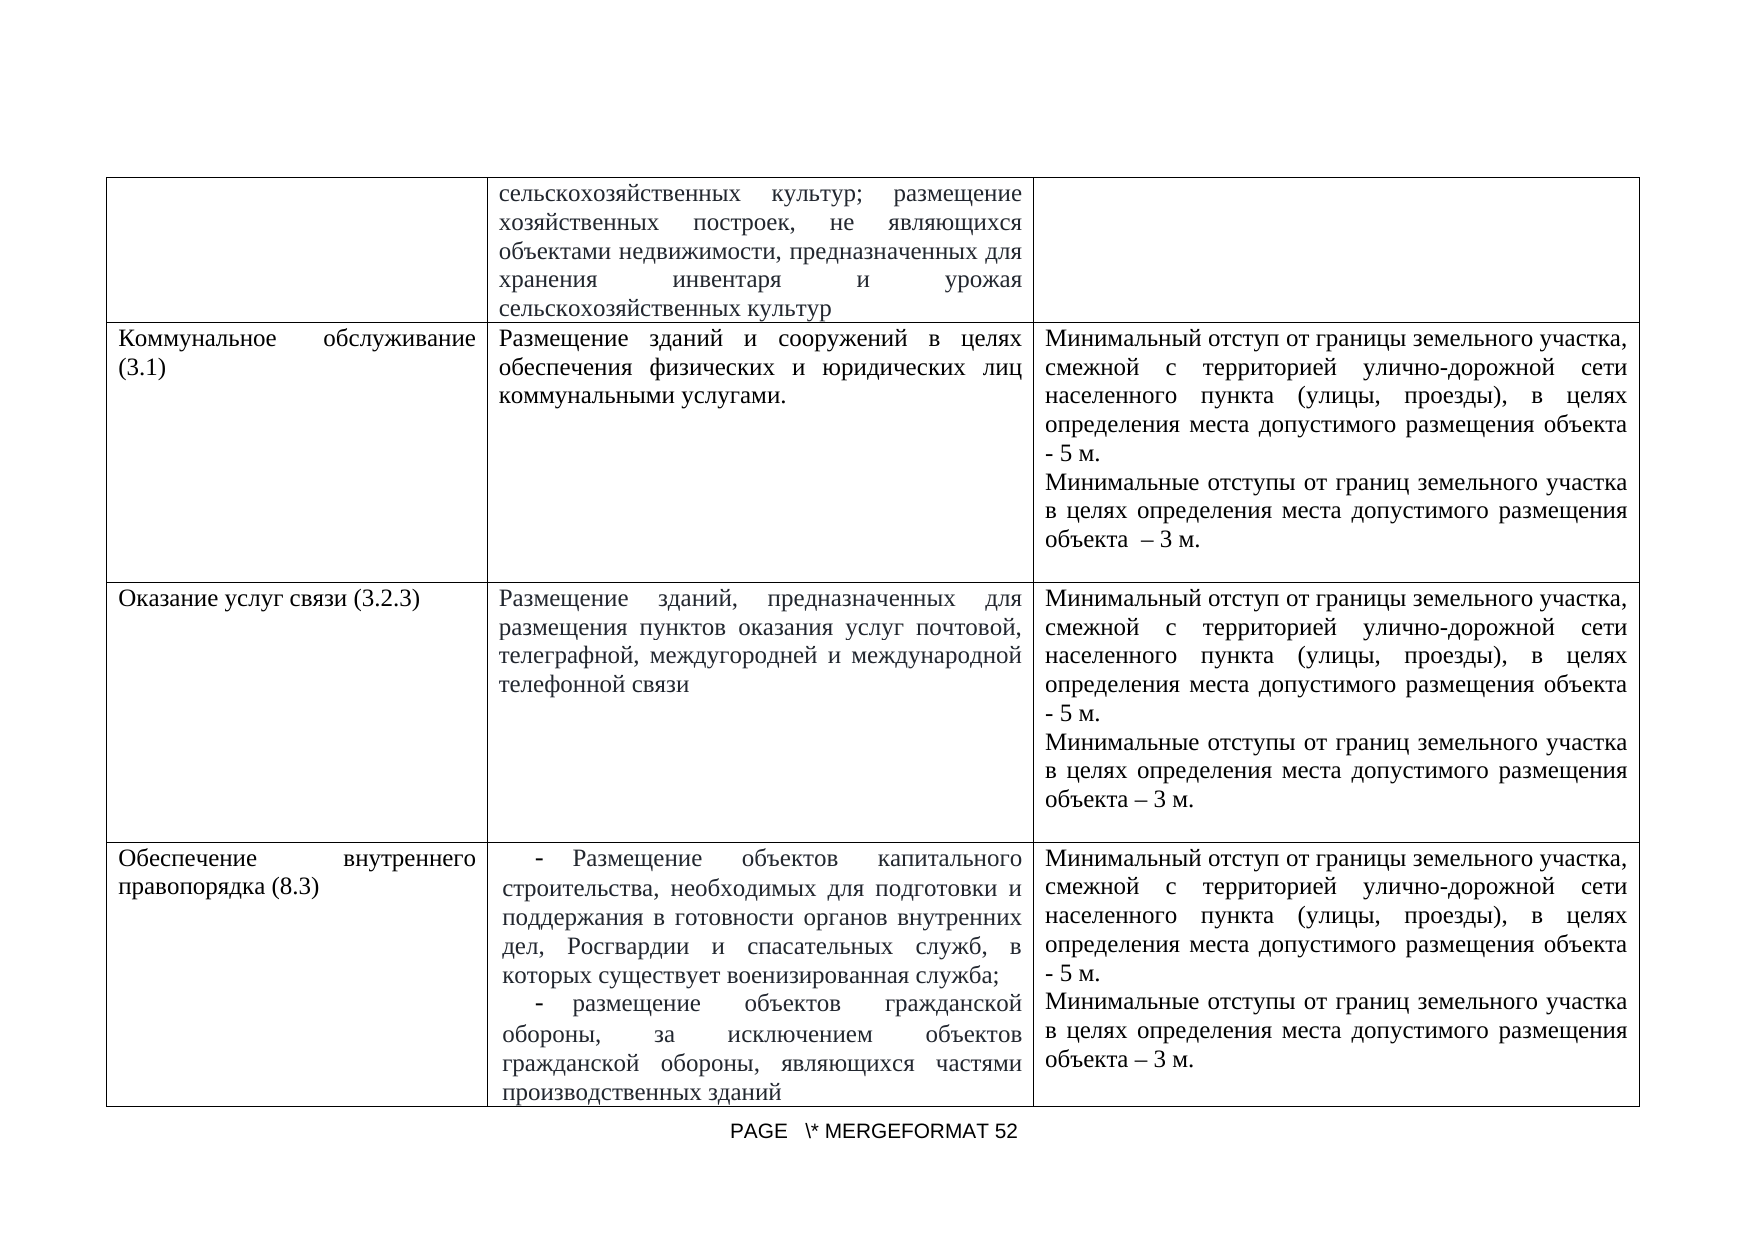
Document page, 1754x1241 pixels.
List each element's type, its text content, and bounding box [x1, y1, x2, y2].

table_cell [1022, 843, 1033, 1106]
table_cell Размещение зданий и сооружений в целях обеспечения физических и юридических лиц коммунальными услугами. [488, 323, 1033, 582]
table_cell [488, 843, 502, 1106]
table_cell Оказание услуг связи (3.2.3) [107, 583, 487, 842]
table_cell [107, 178, 487, 322]
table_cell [107, 843, 487, 1106]
table_cell Размещение зданий, предназначенных для размещения пунктов оказания услуг почтовой, телеграфной, междугородней и международной телефонной связи [488, 583, 1033, 842]
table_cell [1034, 843, 1639, 1106]
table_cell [1034, 178, 1639, 322]
table_cell Коммунальное обслуживание (3.1) [107, 323, 487, 582]
